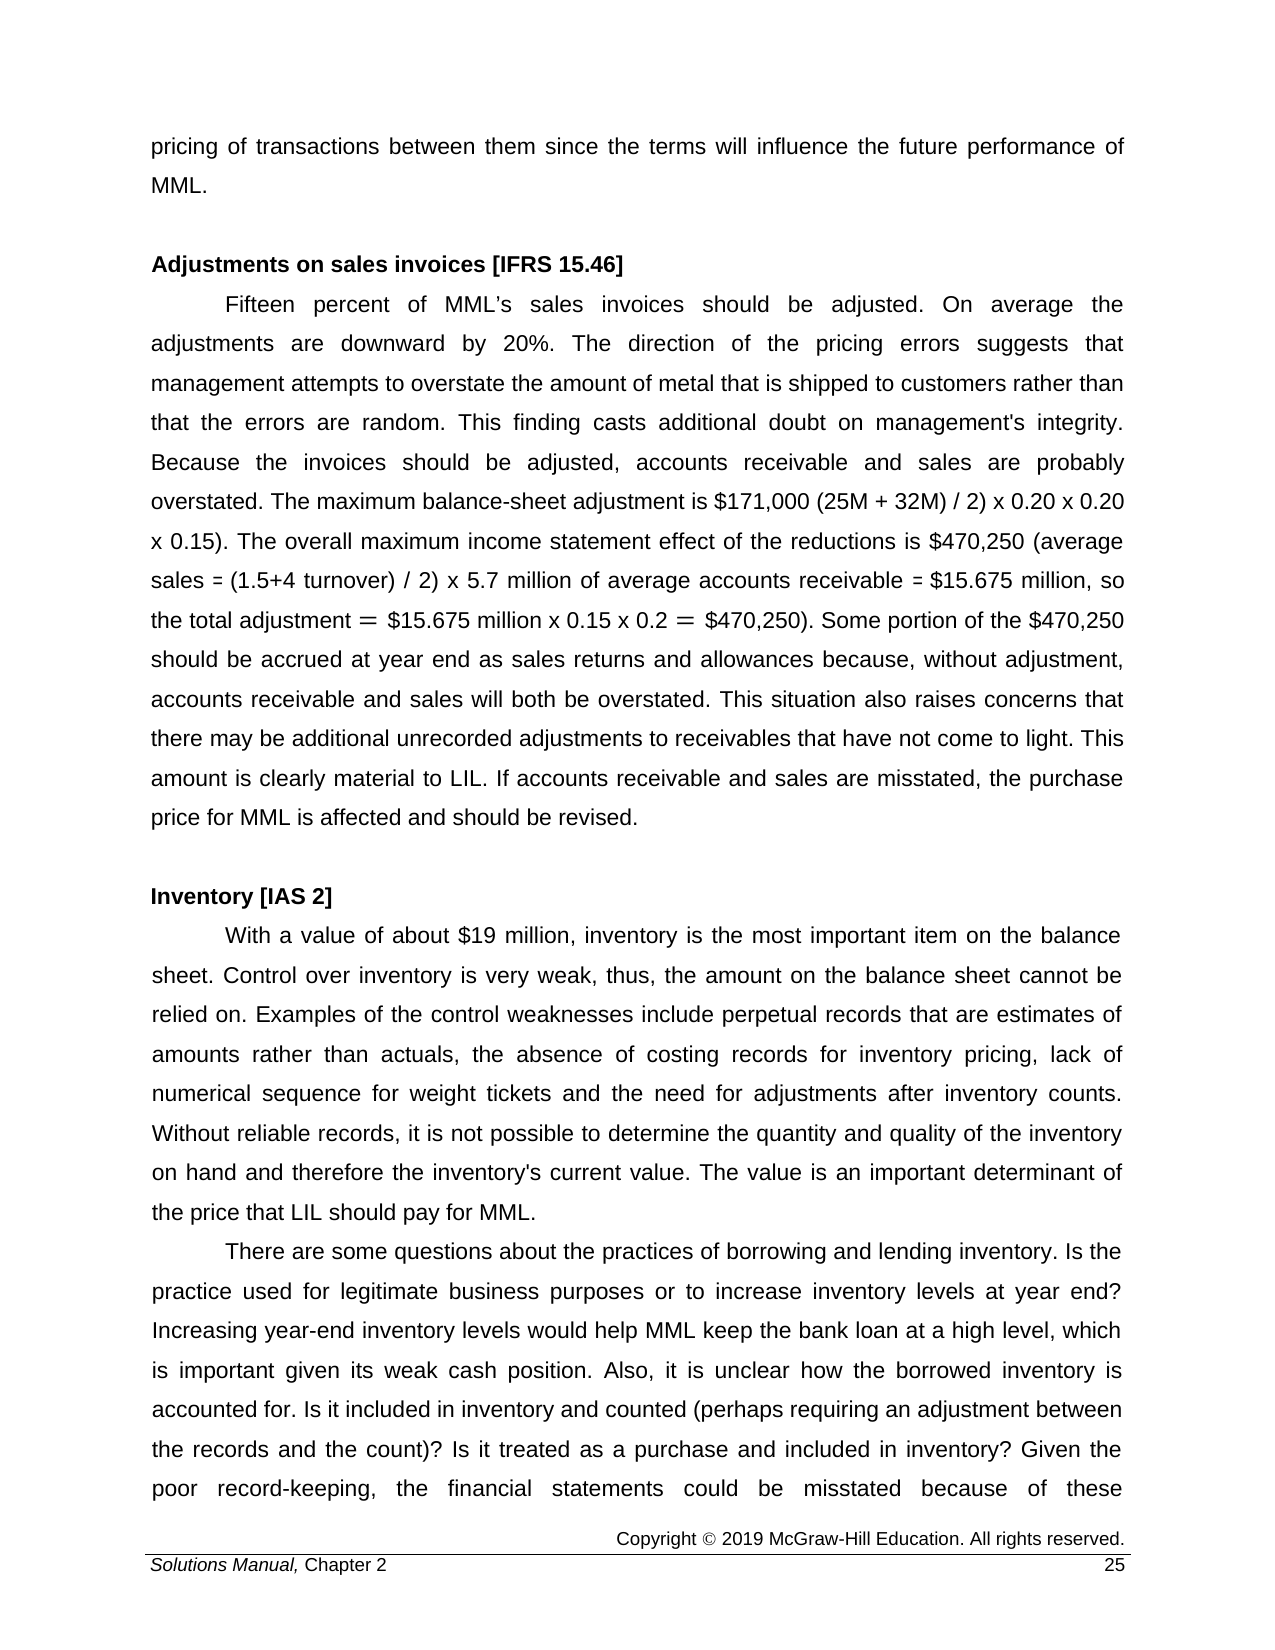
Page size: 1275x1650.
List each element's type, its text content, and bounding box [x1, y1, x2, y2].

text Adjustments on sales invoices [IFRS 15.46] [151, 251, 1125, 278]
text Fifteen percent of MML’s sales invoices should be adjusted. On average the adjustments are downward by 20%. The direction of the pricing errors suggests that management attempts to overstate the amount of metal that is shipped to customers rather than that the errors are random. This finding casts additional doubt on management's integrity. Because the invoices should be adjusted, accounts receivable and sales are probably overstated. The maximum balance-sheet adjustment is $171,000 (25M + 32M) / 2) x 0.20 x 0.20 x 0.15). The overall maximum income statement effect of the reductions is $470,250 (average sales = (1.5+4 turnover) / 2) x 5.7 million of average accounts receivable = $15.675 million, so the total adjustment = $15.675 million x 0.15 x 0.2 = $470,250). Some portion of the $470,250 should be accrued at year end as sales returns and allowances because, without adjustment, accounts receivable and sales will both be overstated. This situation also raises concerns that there may be additional unrecorded adjustments to receivables that have not come to light. This amount is clearly material to LIL. If accounts receivable and sales are misstated, the purchase price for MML is affected and should be revised. [151, 291, 1125, 830]
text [151, 133, 1125, 199]
text With a value of about $19 million, inventory is the most important item on the balance sheet. Control over inventory is very weak, thus, the amount on the balance sheet cannot be relied on. Examples of the control weaknesses include perpetual records that are estimates of amounts rather than actuals, the absence of costing records for inventory pricing, lack of numerical sequence for weight tickets and the need for adjustments after inventory counts. Without reliable records, it is not possible to determine the quantity and quality of the inventory on hand and therefore the inventory's current value. The value is an important determinant of the price that LIL should pay for MML. [152, 922, 1123, 1225]
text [152, 1238, 1123, 1502]
text Inventory [IAS 2] [150, 883, 1123, 909]
